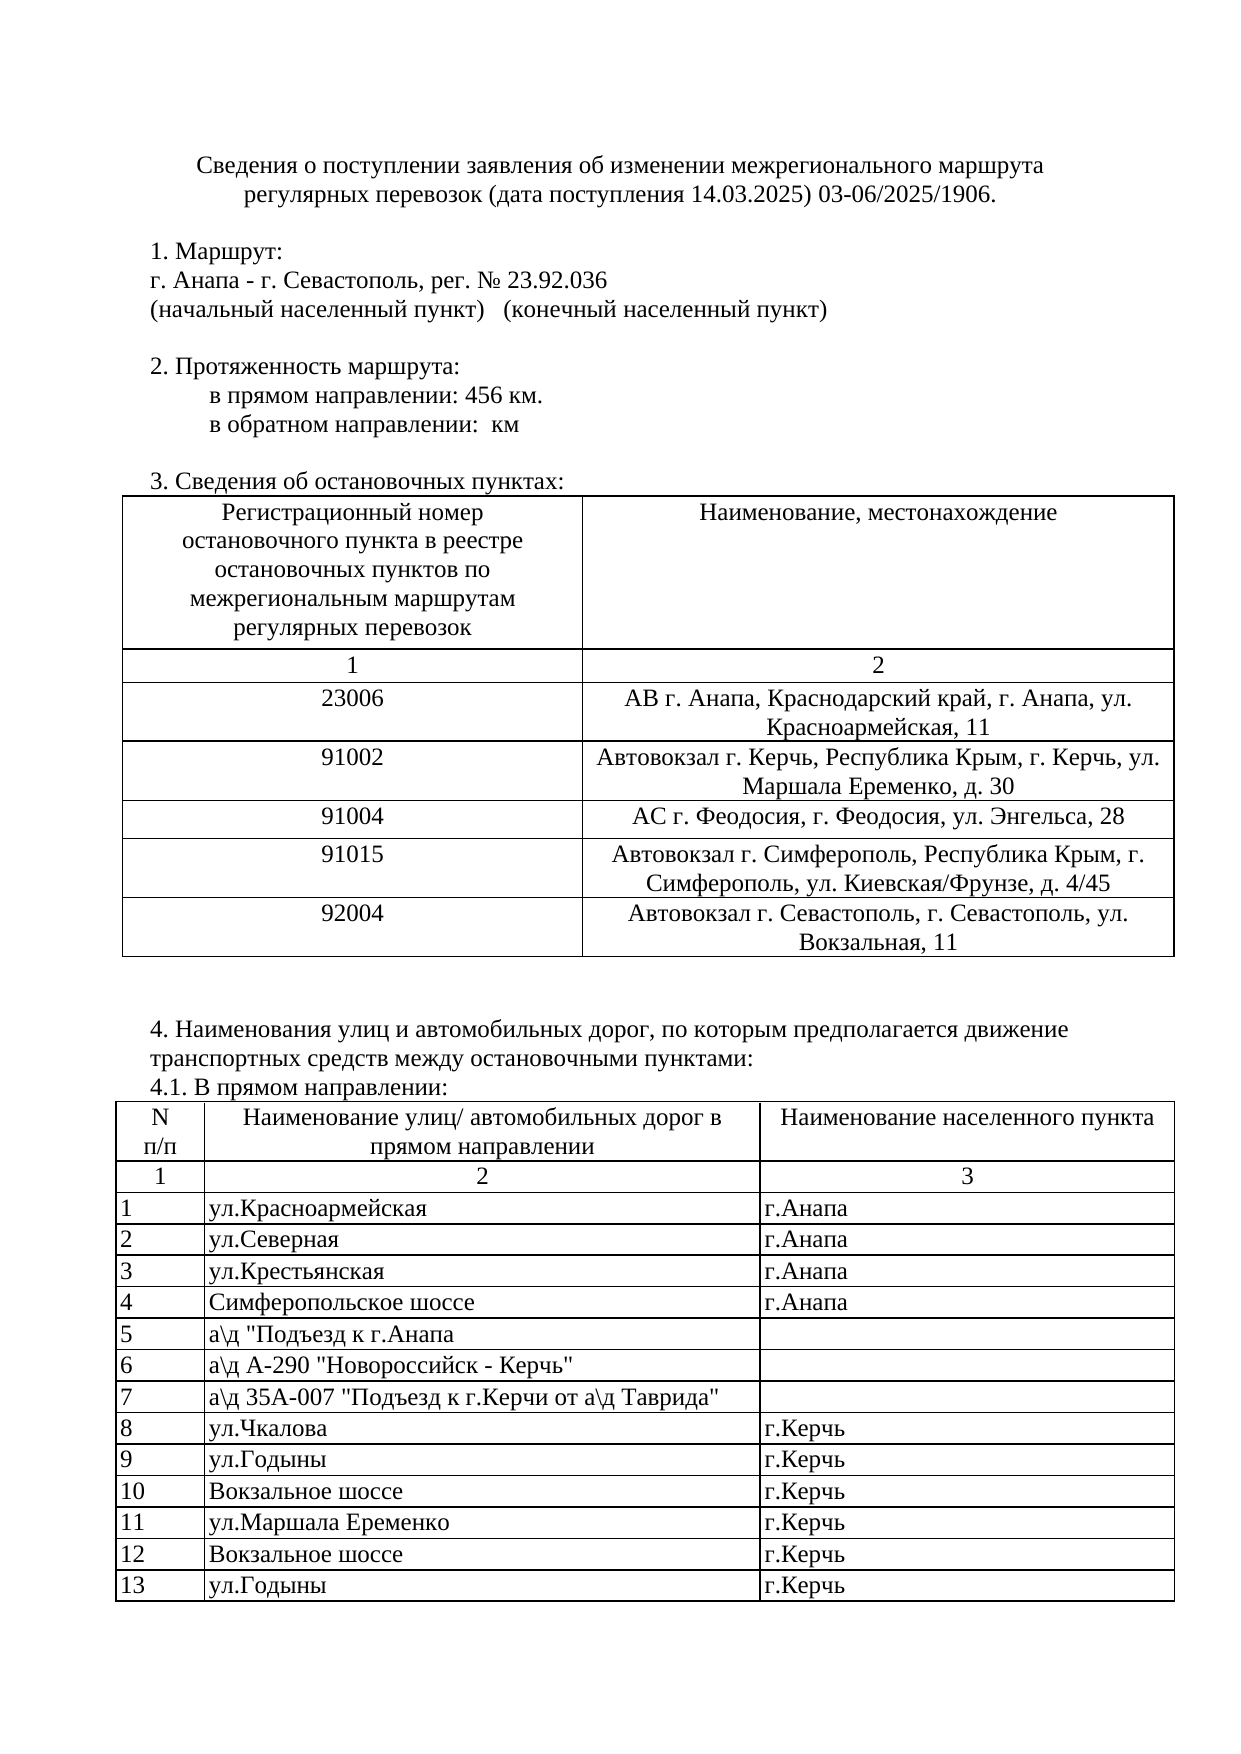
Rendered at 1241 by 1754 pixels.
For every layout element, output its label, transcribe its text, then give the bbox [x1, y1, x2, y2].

table_header Регистрационный номер остановочного пункта в реестре остановочных пунктов по межрегиональным маршрутам регулярных перевозок [123, 497, 582, 648]
table_cell 6 [117, 1350, 204, 1380]
table_cell Вокзальное шоссе [205, 1539, 759, 1569]
table_cell АВ г. Анапа, Краснодарский край, г. Анапа, ул. Красноармейская, 11 [583, 683, 1173, 740]
table_header Наименование улиц/ автомобильных дорог в прямом направлении [205, 1102, 760, 1160]
table_cell 4 [117, 1287, 204, 1317]
table_cell Симферопольское шоссе [205, 1287, 759, 1317]
table_cell г.Керчь [761, 1413, 1174, 1443]
table_cell ул.Годыны [205, 1445, 759, 1474]
table_cell г.Анапа [761, 1287, 1174, 1317]
table_header Наименование, местонахождение [583, 497, 1173, 648]
table_cell 2 [117, 1225, 204, 1254]
table_cell 9 [117, 1445, 204, 1474]
table_cell 91015 [123, 839, 582, 896]
text в обратном направлении: км [150, 409, 1090, 437]
table_cell АС г. Феодосия, г. Феодосия, ул. Энгельса, 28 [583, 801, 1173, 837]
table_cell г.Керчь [761, 1445, 1174, 1474]
text 2. Протяженность маршрута: [150, 351, 1090, 380]
table_cell 91004 [123, 801, 582, 837]
table_cell 1 [123, 650, 582, 681]
text 1. Маршрут: [150, 236, 1090, 265]
table_cell Автовокзал г. Керчь, Республика Крым, г. Керчь, ул. Маршала Еременко, д. 30 [583, 742, 1173, 799]
table_cell [761, 1382, 1174, 1412]
table_cell ул.Маршала Еременко [205, 1508, 759, 1537]
table_cell 13 [117, 1571, 204, 1600]
table_cell 1 [117, 1193, 204, 1223]
table_cell Вокзальное шоссе [205, 1476, 759, 1506]
table_cell г.Керчь [761, 1539, 1174, 1569]
table_cell 3 [117, 1256, 204, 1286]
table_cell 1 [117, 1162, 204, 1191]
table_cell ул.Северная [205, 1225, 759, 1254]
table_cell г.Анапа [761, 1256, 1174, 1286]
text г. Анапа - г. Севастополь, рег. № 23.92.036 [150, 265, 1090, 294]
table_cell г.Анапа [761, 1193, 1174, 1223]
table_cell ул.Годыны [205, 1571, 759, 1600]
table_cell 91002 [123, 742, 582, 799]
table_cell Автовокзал г. Симферополь, Республика Крым, г. Симферополь, ул. Киевская/Фрунзе, д. 4/45 [583, 839, 1173, 896]
text 4.1. В прямом направлении: [150, 1072, 1090, 1101]
table_cell 11 [117, 1508, 204, 1537]
table_header Наименование населенного пункта [761, 1102, 1174, 1160]
table_cell 23006 [123, 683, 582, 740]
table_cell 5 [117, 1319, 204, 1349]
table_cell 2 [583, 650, 1173, 681]
table_cell [761, 1319, 1174, 1349]
table_cell г.Керчь [761, 1571, 1174, 1600]
table_cell 12 [117, 1539, 204, 1569]
table_cell ул.Крестьянская [205, 1256, 759, 1286]
table_cell ул.Чкалова [205, 1413, 759, 1443]
table_cell а\д А-290 "Новороссийск - Керчь" [205, 1350, 759, 1380]
text в прямом направлении: 456 км. [150, 380, 1090, 409]
table_cell г.Керчь [761, 1476, 1174, 1506]
table_cell а\д "Подъезд к г.Анапа [205, 1319, 759, 1349]
table_cell Автовокзал г. Севастополь, г. Севастополь, ул. Вокзальная, 11 [583, 898, 1173, 956]
table_cell 3 [761, 1162, 1174, 1191]
text (начальный населенный пункт) (конечный населенный пункт) [150, 294, 1090, 322]
table_cell 7 [117, 1382, 204, 1412]
table_cell ул.Красноармейская [205, 1193, 759, 1223]
text 3. Сведения об остановочных пунктах: [150, 466, 1090, 495]
table_header N п/п [117, 1102, 204, 1160]
table_cell 2 [205, 1162, 759, 1191]
table_cell 10 [117, 1476, 204, 1506]
text Сведения о поступлении заявления об изменении межрегионального маршрута регулярных перевозок (дата поступления 14.03.2025) 03-06/2025/1906. [150, 150, 1090, 207]
table_cell [761, 1350, 1174, 1380]
table_cell 92004 [123, 898, 582, 956]
table_cell г.Анапа [761, 1225, 1174, 1254]
text 4. Наименования улиц и автомобильных дорог, по которым предполагается движение транспортных средств между остановочными пунктами: [150, 1014, 1090, 1072]
table_cell а\д 35А-007 "Подъезд к г.Керчи от а\д Таврида" [205, 1382, 759, 1412]
table_cell г.Керчь [761, 1508, 1174, 1537]
table_cell 8 [117, 1413, 204, 1443]
